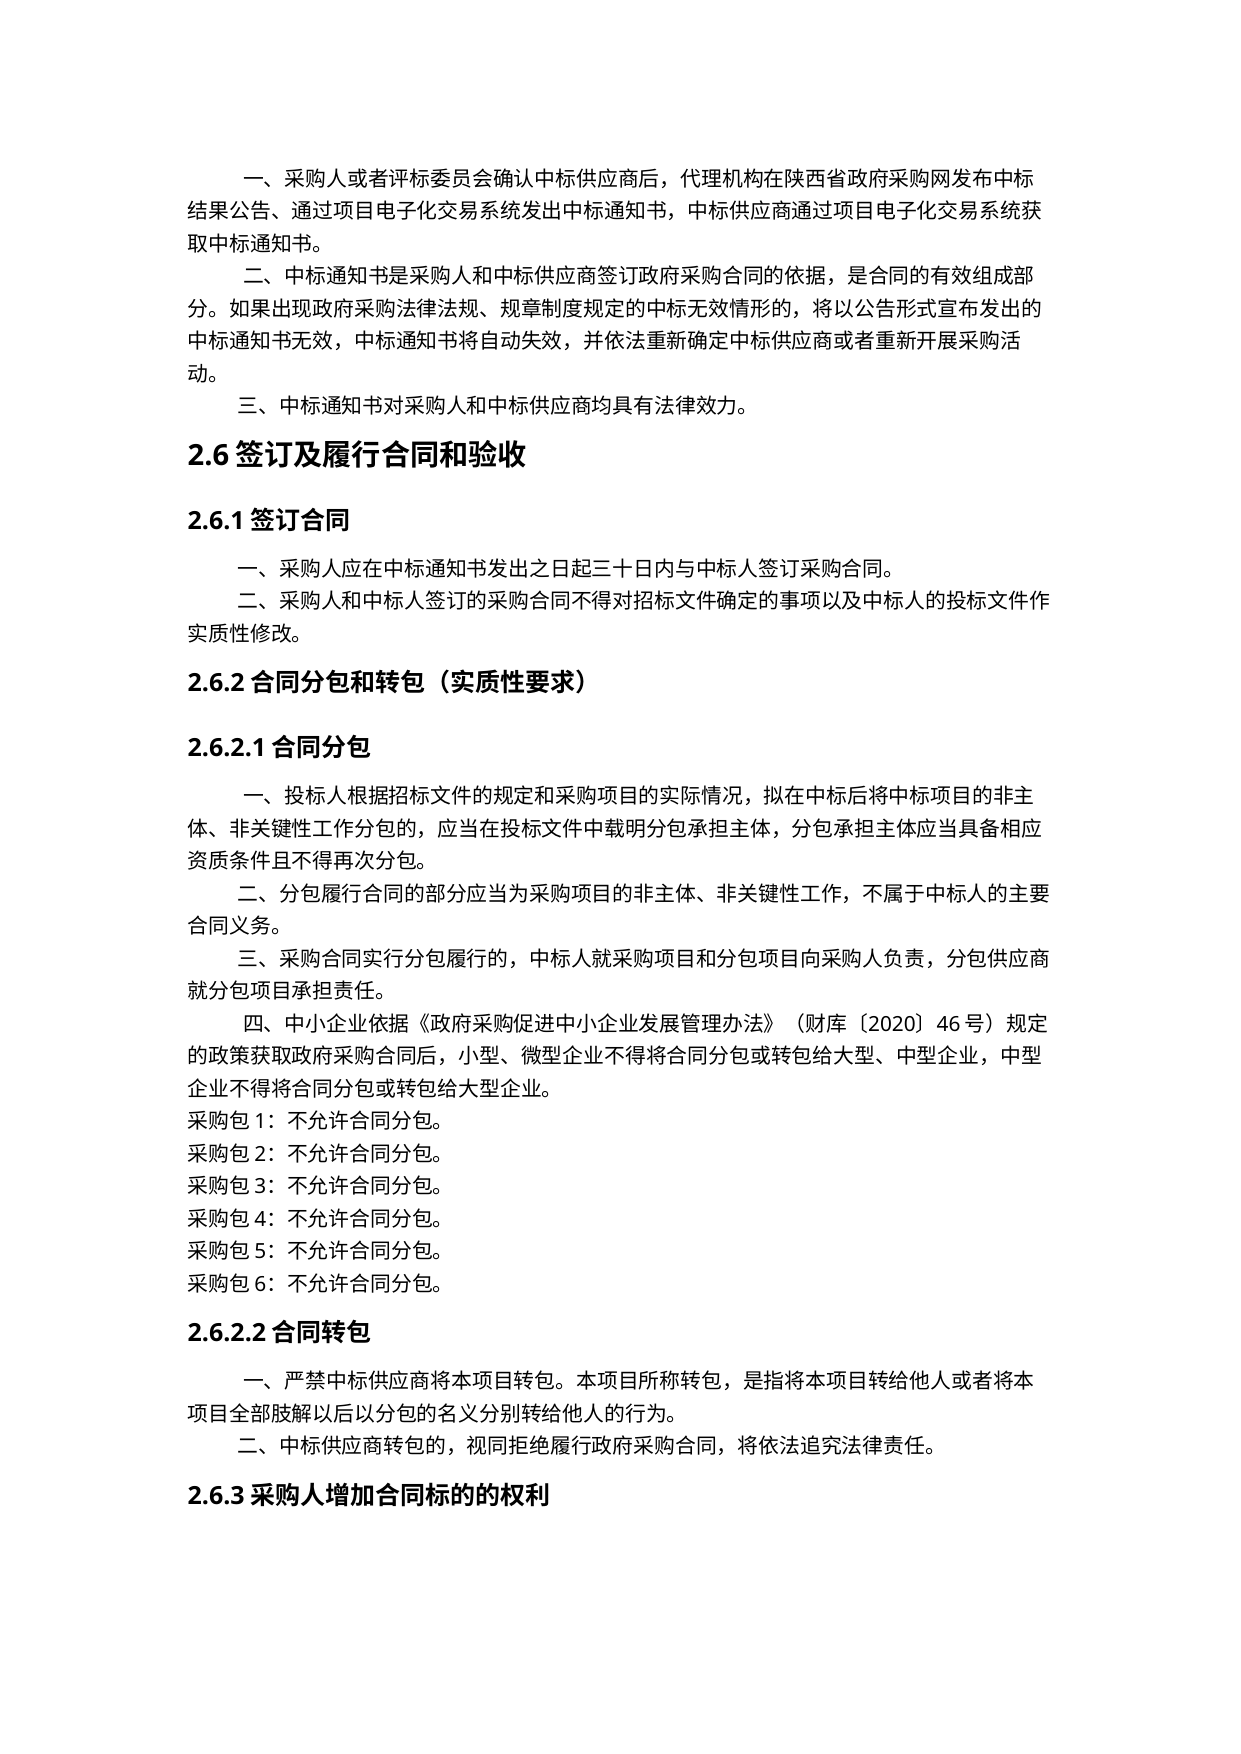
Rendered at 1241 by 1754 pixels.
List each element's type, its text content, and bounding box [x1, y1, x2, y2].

text 二、采购人和中标人签订的采购合同不得对招标文件确定的事项以及中标人的投标文件作实质性修改。 [187, 584, 1053, 649]
text 二、中标供应商转包的，视同拒绝履行政府采购合同，将依法追究法律责任。 [187, 1429, 1053, 1462]
text 采购包5：不允许合同分包。 [187, 1234, 1053, 1267]
text 采购包2：不允许合同分包。 [187, 1137, 1053, 1169]
text 2.6.2.1合同分包 [187, 714, 1053, 779]
text 二、中标通知书是采购人和中标供应商签订政府采购合同的依据，是合同的有效组成部分。如果出现政府采购法律法规、规章制度规定的中标无效情形的，将以公告形式宣布发出的中标通知书无效，中标通知书将自动失效，并依法重新确定中标供应商或者重新开展采购活动。 [187, 259, 1053, 389]
text 三、采购合同实行分包履行的，中标人就采购项目和分包项目向采购人负责，分包供应商就分包项目承担责任。 [187, 942, 1053, 1007]
text 采购包1：不允许合同分包。 [187, 1104, 1053, 1137]
text 2.6.3采购人增加合同标的的权利 [187, 1462, 1053, 1527]
text 采购包4：不允许合同分包。 [187, 1202, 1053, 1234]
text 采购包3：不允许合同分包。 [187, 1169, 1053, 1202]
text 2.6.2合同分包和转包（实质性要求） [187, 649, 1053, 714]
text 采购包6：不允许合同分包。 [187, 1267, 1053, 1299]
text 2.6.1签订合同 [187, 487, 1053, 552]
text 三、中标通知书对采购人和中标供应商均具有法律效力。 [187, 389, 1053, 422]
text 一、采购人或者评标委员会确认中标供应商后，代理机构在陕西省政府采购网发布中标结果公告、通过项目电子化交易系统发出中标通知书，中标供应商通过项目电子化交易系统获取中标通知书。 [187, 162, 1053, 259]
text 一、投标人根据招标文件的规定和采购项目的实际情况，拟在中标后将中标项目的非主体、非关键性工作分包的，应当在投标文件中载明分包承担主体，分包承担主体应当具备相应资质条件且不得再次分包。 [187, 779, 1053, 877]
text 一、严禁中标供应商将本项目转包。本项目所称转包，是指将本项目转给他人或者将本项目全部肢解以后以分包的名义分别转给他人的行为。 [187, 1364, 1053, 1429]
text 二、分包履行合同的部分应当为采购项目的非主体、非关键性工作，不属于中标人的主要合同义务。 [187, 877, 1053, 942]
text 2.6签订及履行合同和验收 [187, 422, 1053, 487]
text 2.6.2.2合同转包 [187, 1299, 1053, 1364]
text 一、采购人应在中标通知书发出之日起三十日内与中标人签订采购合同。 [187, 552, 1053, 584]
text 四、中小企业依据《政府采购促进中小企业发展管理办法》（财库〔2020〕46号）规定的政策获取政府采购合同后，小型、微型企业不得将合同分包或转包给大型、中型企业，中型企业不得将合同分包或转包给大型企业。 [187, 1007, 1053, 1104]
